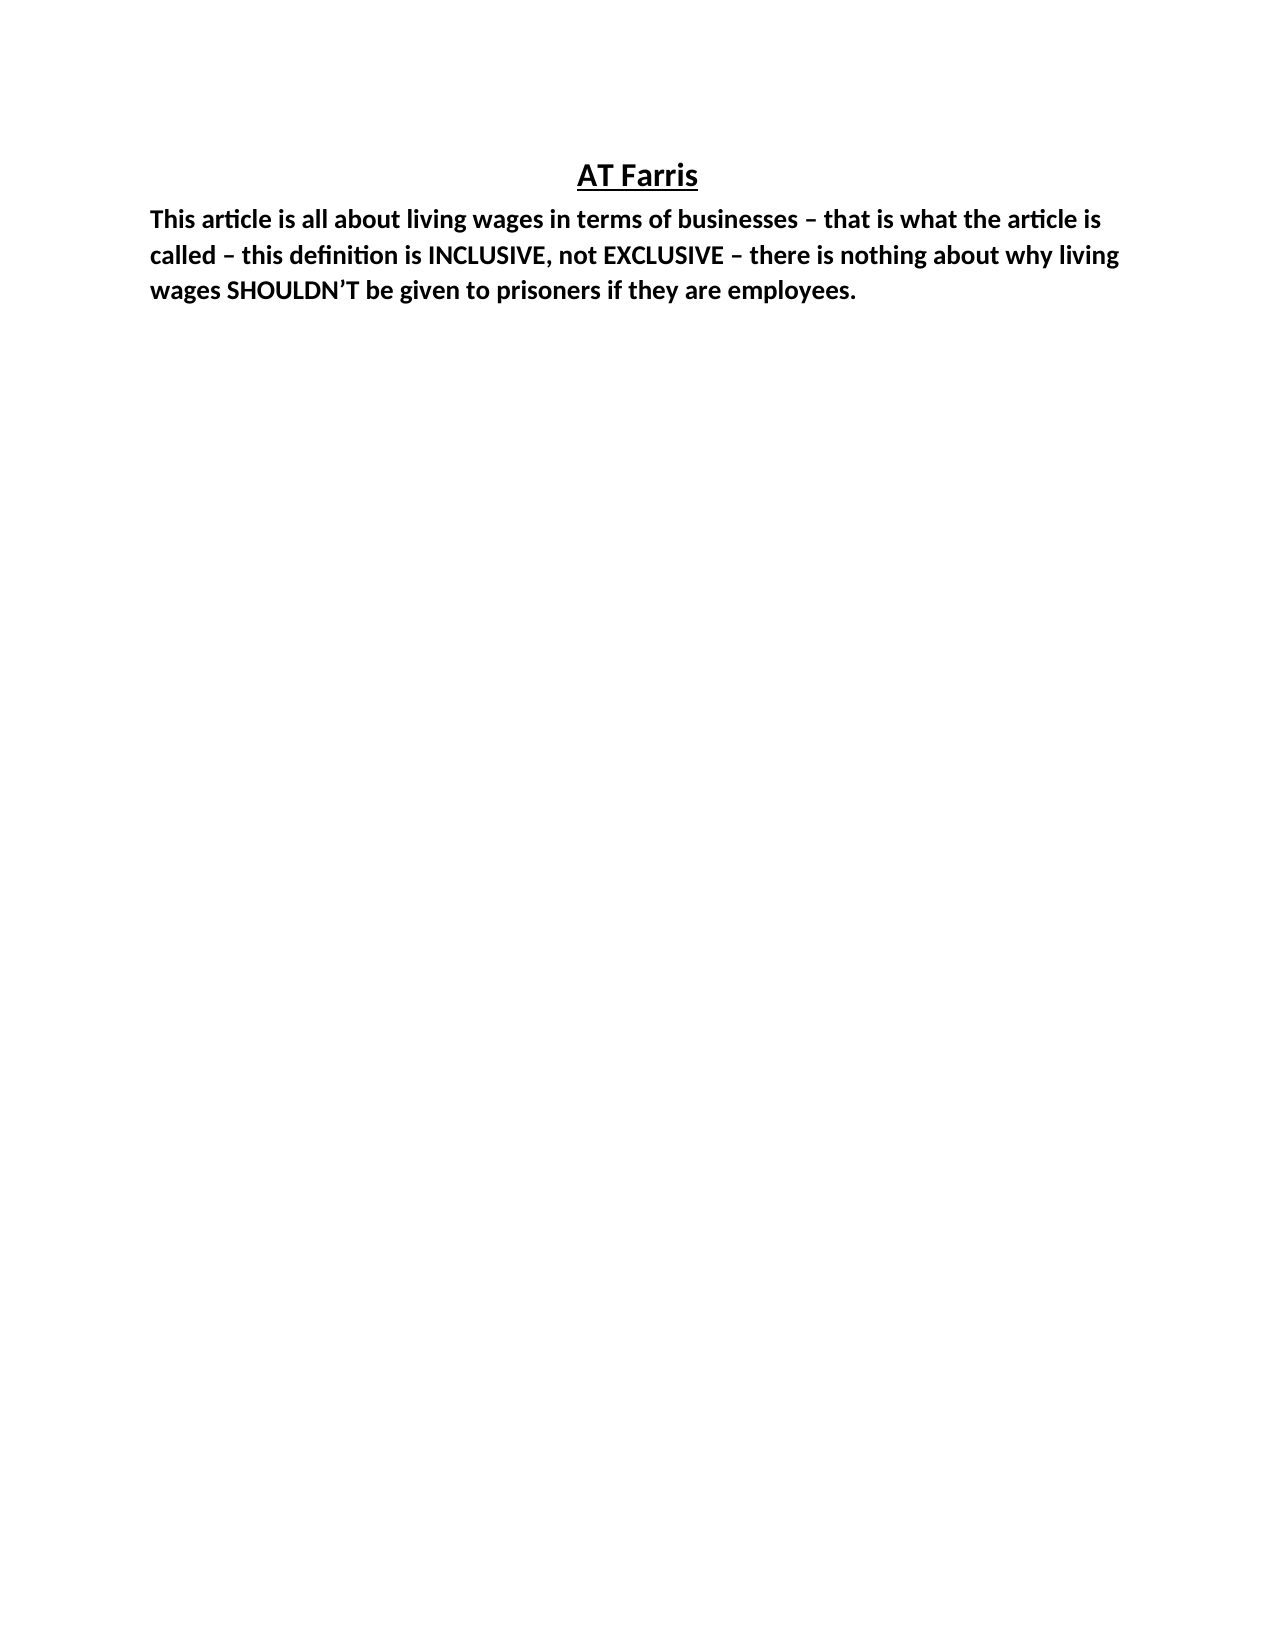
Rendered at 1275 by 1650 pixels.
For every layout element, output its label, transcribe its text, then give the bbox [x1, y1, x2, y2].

subtitle This article is all about living wages in terms of businesses – that is what the article is called – this definition is INCLUSIVE, not EXCLUSIVE – there is nothing about why living wages SHOULDN’T be given to prisoners if they are employees. [150, 202, 1125, 307]
subtitle AT Farris [150, 154, 1125, 195]
